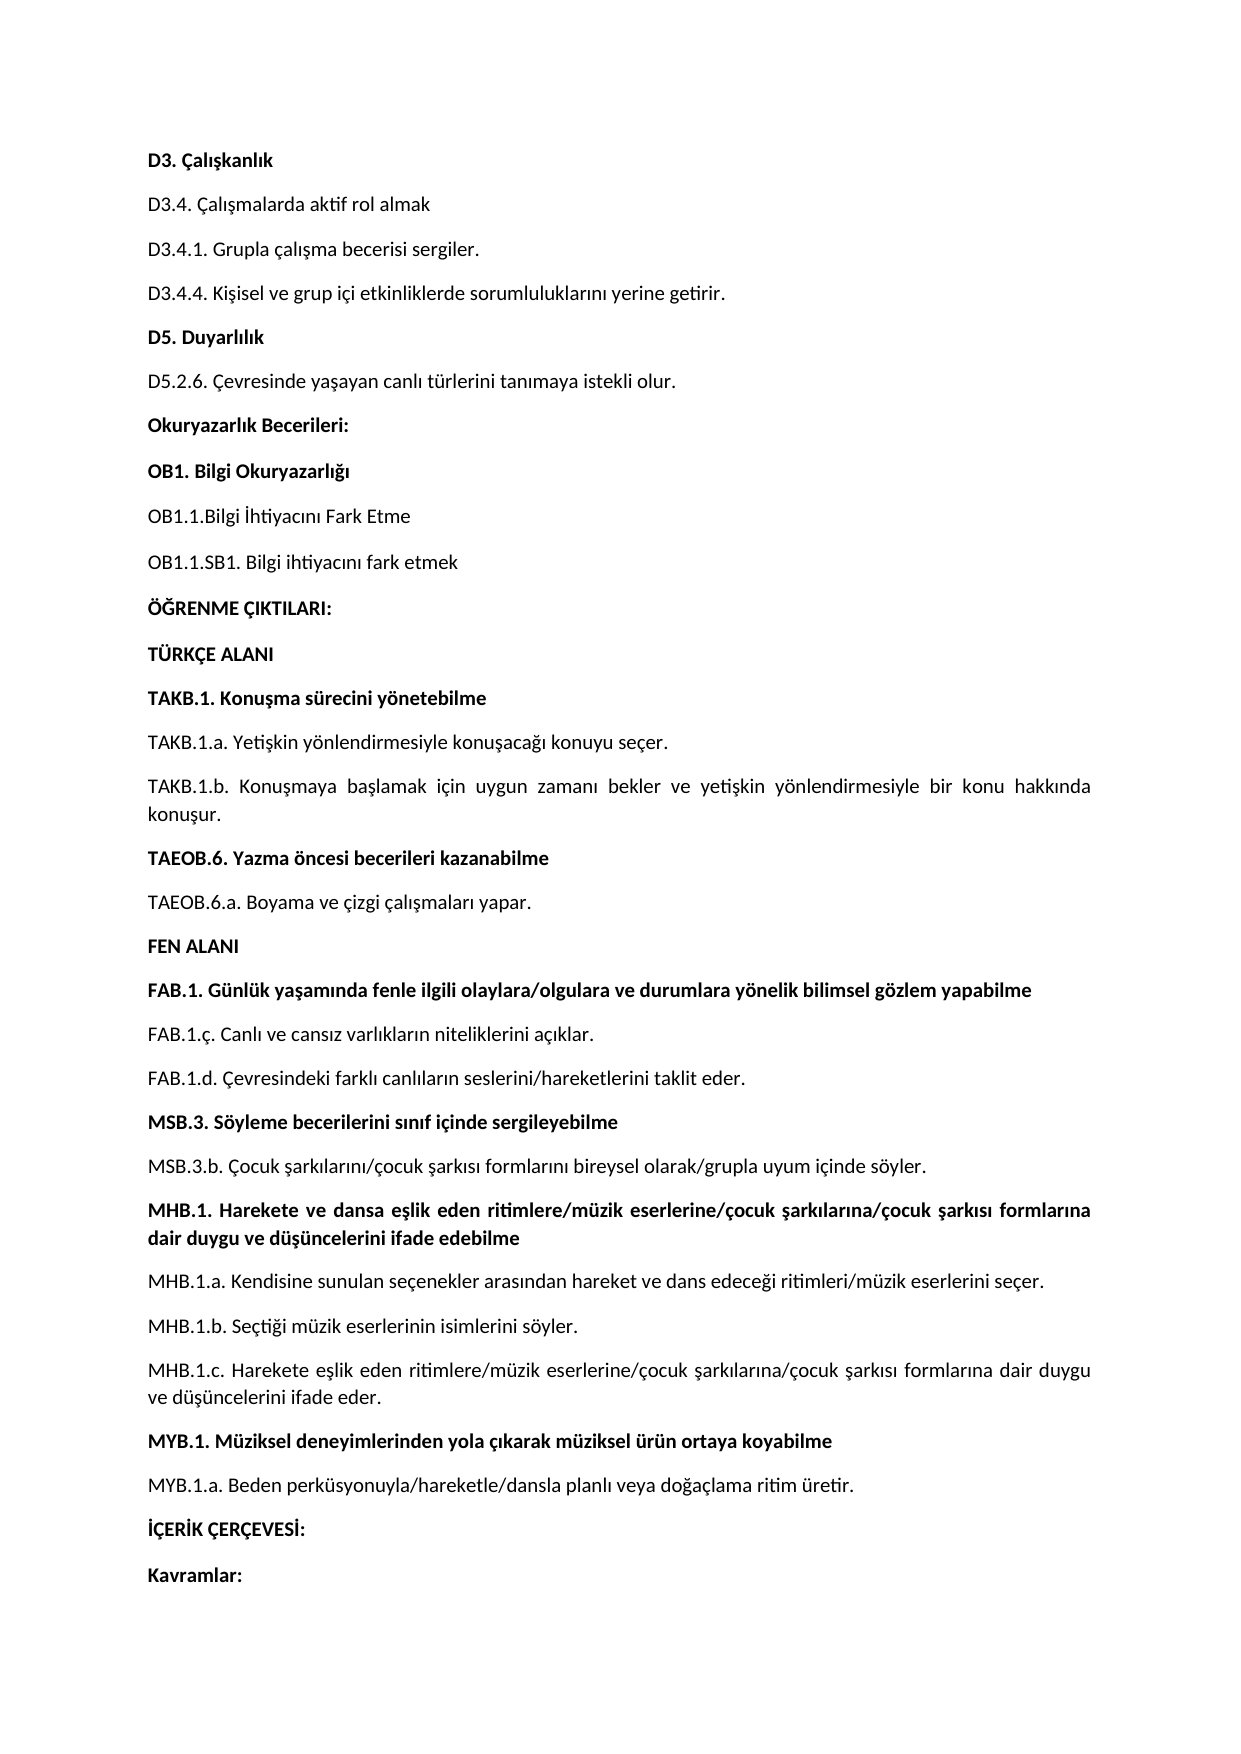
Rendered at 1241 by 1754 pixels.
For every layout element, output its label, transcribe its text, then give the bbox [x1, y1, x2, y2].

text TAKB.1. Konuşma sürecini yönetebilme [148, 685, 1093, 711]
text MSB.3. Söyleme becerilerini sınıf içinde sergileyebilme [148, 1109, 1093, 1134]
text MHB.1.c. Harekete eşlik eden ritimlere/müzik eserlerine/çocuk şarkılarına/çocuk şarkısı formlarına dair duygu ve düşüncelerini ifade eder. [148, 1357, 1093, 1410]
text TAKB.1.b. Konuşmaya başlamak için uygun zamanı bekler ve yetişkin yönlendirmesiyle bir konu hakkında konuşur. [148, 773, 1093, 826]
text TÜRKÇE ALANI [148, 641, 1093, 667]
text MYB.1. Müziksel deneyimlerinden yola çıkarak müziksel ürün ortaya koyabilme [148, 1428, 1093, 1454]
text D3.4. Çalışmalarda aktif rol almak [148, 192, 1093, 217]
text D5.2.6. Çevresinde yaşayan canlı türlerini tanımaya istekli olur. [148, 368, 1093, 393]
text ÖĞRENME ÇIKTILARI: [148, 595, 1093, 621]
text OB1.1.Bilgi İhtiyacını Fark Etme [148, 504, 1093, 529]
text MYB.1.a. Beden perküsyonuyla/hareketle/dansla planlı veya doğaçlama ritim üretir. [148, 1472, 1093, 1498]
text FAB.1.ç. Canlı ve cansız varlıkların niteliklerini açıklar. [148, 1021, 1093, 1046]
text Okuryazarlık Becerileri: [148, 412, 1093, 437]
text D3. Çalışkanlık [148, 148, 1093, 173]
text İÇERİK ÇERÇEVESİ: [148, 1516, 1093, 1542]
text OB1.1.SB1. Bilgi ihtiyacını fark etmek [148, 549, 1093, 575]
text FAB.1.d. Çevresindeki farklı canlıların seslerini/hareketlerini taklit eder. [148, 1065, 1093, 1091]
text MSB.3.b. Çocuk şarkılarını/çocuk şarkısı formlarını bireysel olarak/grupla uyum içinde söyler. [148, 1153, 1093, 1179]
text D5. Duyarlılık [148, 324, 1093, 349]
text D3.4.1. Grupla çalışma becerisi sergiler. [148, 236, 1093, 261]
text FAB.1. Günlük yaşamında fenle ilgili olaylara/olgulara ve durumlara yönelik bilimsel gözlem yapabilme [148, 977, 1093, 1002]
text D3.4.4. Kişisel ve grup içi etkinliklerde sorumluluklarını yerine getirir. [148, 280, 1093, 305]
text MHB.1. Harekete ve dansa eşlik eden ritimlere/müzik eserlerine/çocuk şarkılarına/çocuk şarkısı formlarına dair duygu ve düşüncelerini ifade edebilme [148, 1197, 1093, 1250]
text MHB.1.b. Seçtiği müzik eserlerinin isimlerini söyler. [148, 1313, 1093, 1338]
text TAEOB.6. Yazma öncesi becerileri kazanabilme [148, 845, 1093, 870]
text TAKB.1.a. Yetişkin yönlendirmesiyle konuşacağı konuyu seçer. [148, 729, 1093, 755]
text FEN ALANI [148, 933, 1093, 958]
text OB1. Bilgi Okuryazarlığı [148, 458, 1093, 483]
text Kavramlar: [148, 1562, 1093, 1588]
text MHB.1.a. Kendisine sunulan seçenekler arasından hareket ve dans edeceği ritimleri/müzik eserlerini seçer. [148, 1269, 1093, 1294]
text TAEOB.6.a. Boyama ve çizgi çalışmaları yapar. [148, 889, 1093, 914]
